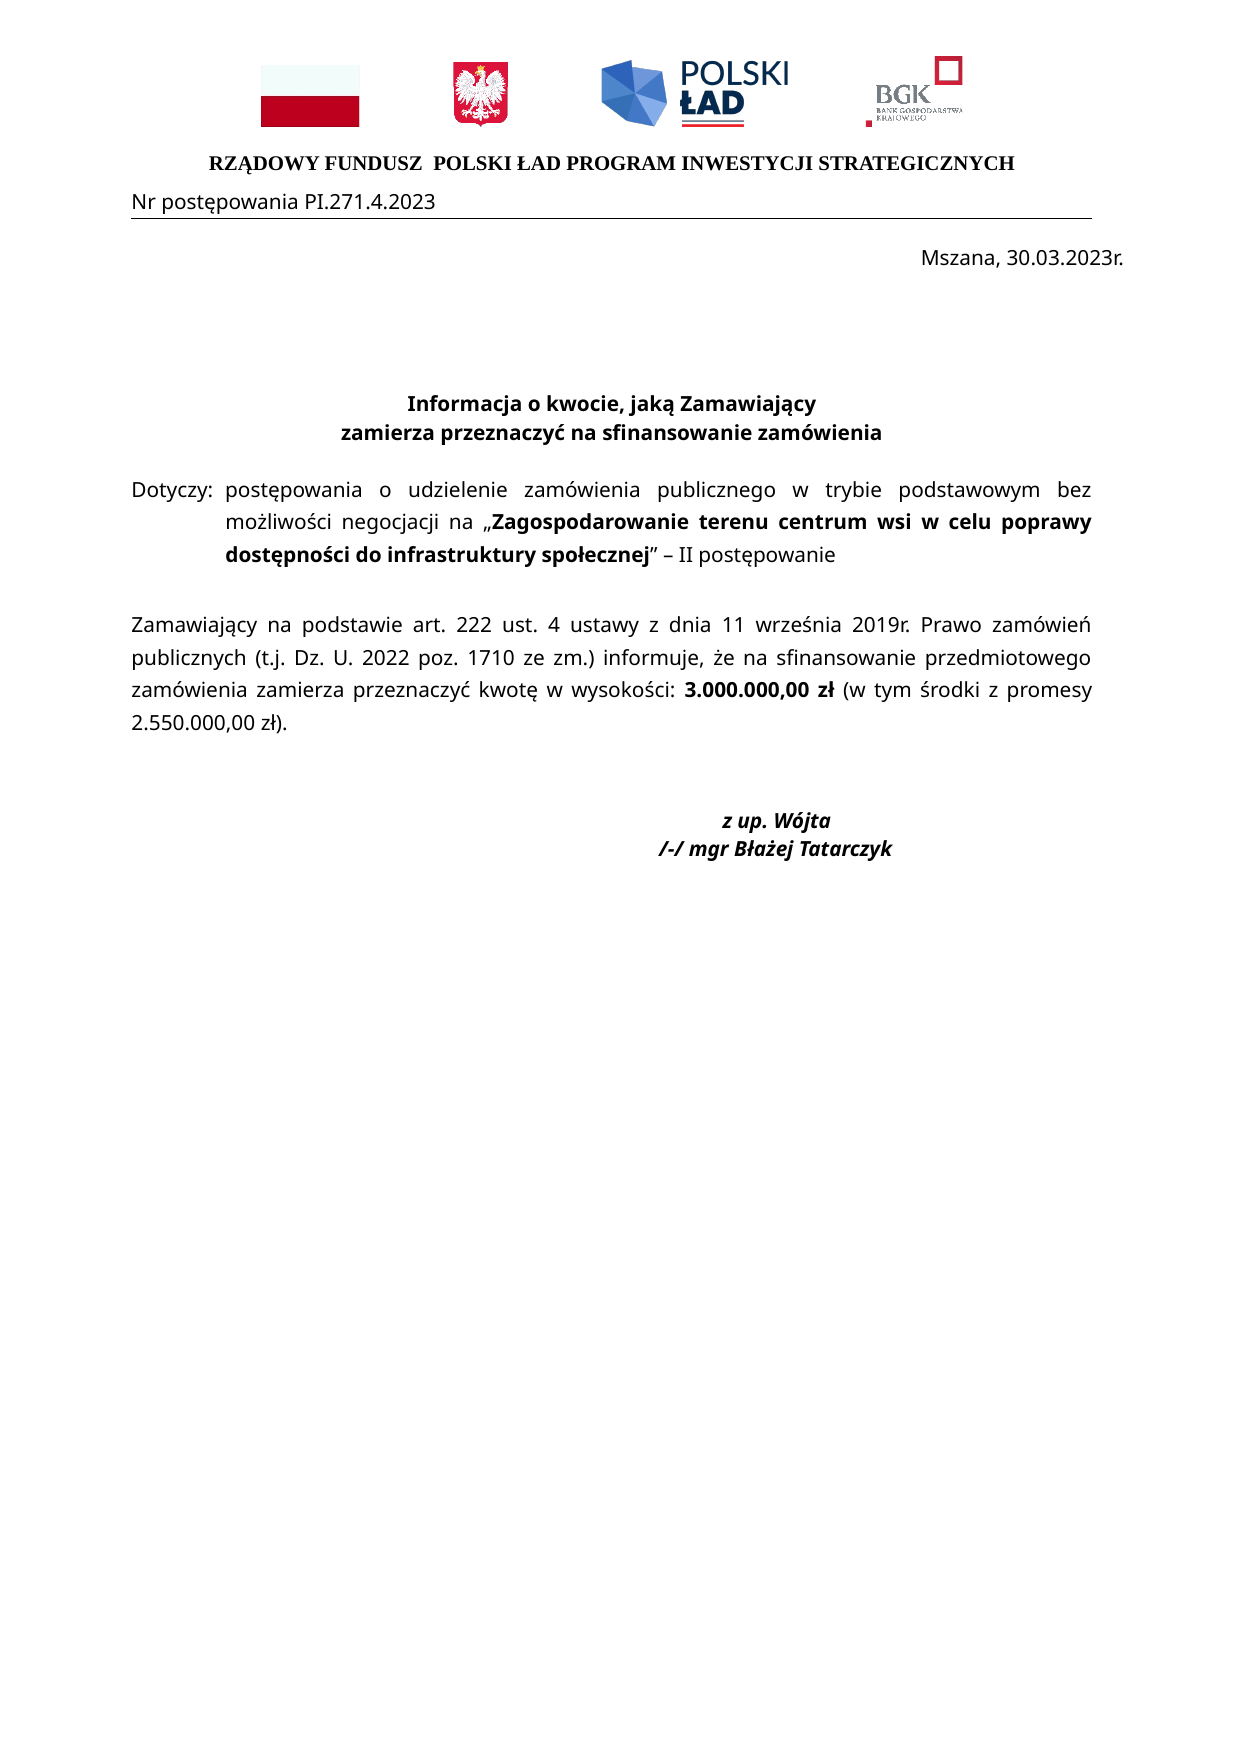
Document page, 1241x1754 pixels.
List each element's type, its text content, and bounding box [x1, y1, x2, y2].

picture [865, 56, 963, 127]
text /-/ mgr Błażej Tatarczyk [610, 834, 1092, 863]
picture [453, 62, 508, 127]
text Zamawiający na podstawie art. 222 ust. 4 ustawy z dnia 11 września 2019r. Prawo zamówień publicznych (t.j. Dz. U. 2022 poz. 1710 ze zm.) informuje, że na sfinansowanie przedmiotowego zamówienia zamierza przeznaczyć kwotę w wysokości: 3.000.000,00 zł (w tym środki z promesy 2.550.000,00 zł). [131, 610, 1092, 736]
picture [261, 65, 360, 127]
picture [601, 60, 788, 127]
text zamierza przeznaczyć na sfinansowanie zamówienia [131, 418, 1092, 446]
text Mszana, 30.03.2023r. [131, 243, 1124, 271]
text Informacja o kwocie, jaką Zamawiający [131, 389, 1092, 418]
text z up. Wójta [633, 806, 1092, 834]
text Dotyczy: postępowania o udzielenie zamówienia publicznego w trybie podstawowym bez możliwości negocjacji na „Zagospodarowanie terenu centrum wsi w celu poprawy dostępności do infrastruktury społecznej” – II postępowanie [131, 475, 1092, 568]
